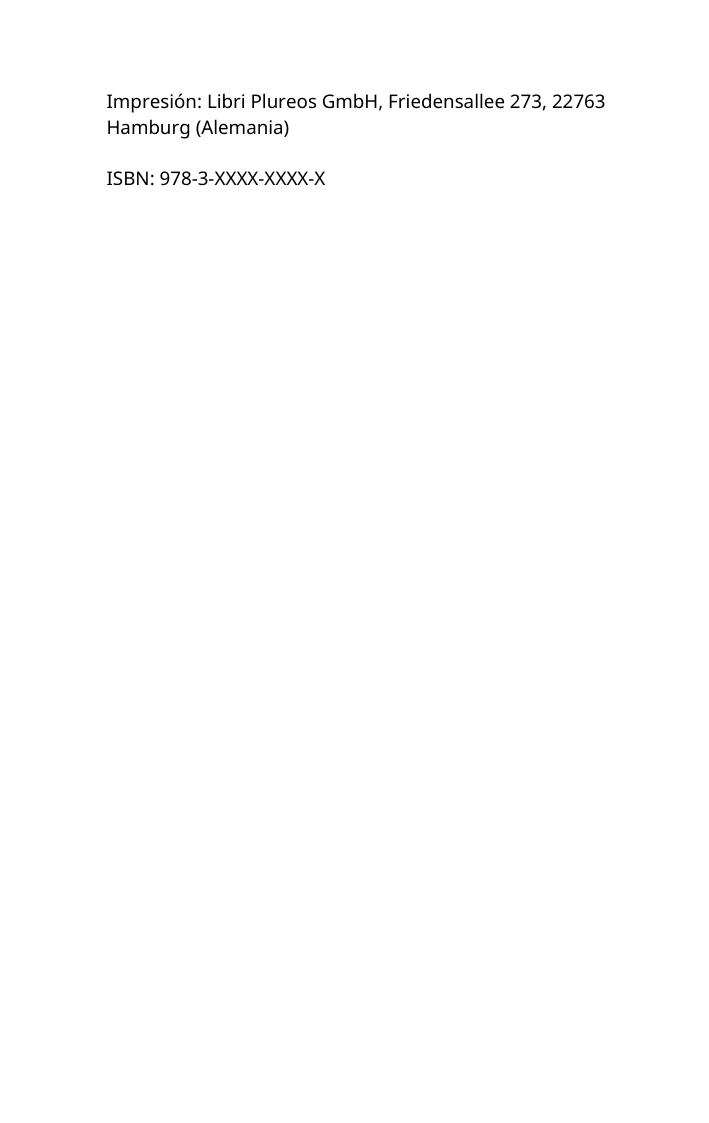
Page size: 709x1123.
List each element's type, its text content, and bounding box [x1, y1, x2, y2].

text Impresión: Libri Plureos GmbH, Friedensallee 273, 22763 Hamburg (Alemania) [106, 89, 620, 140]
text ISBN: 978-3-XXXX-XXXX-X [106, 165, 620, 191]
